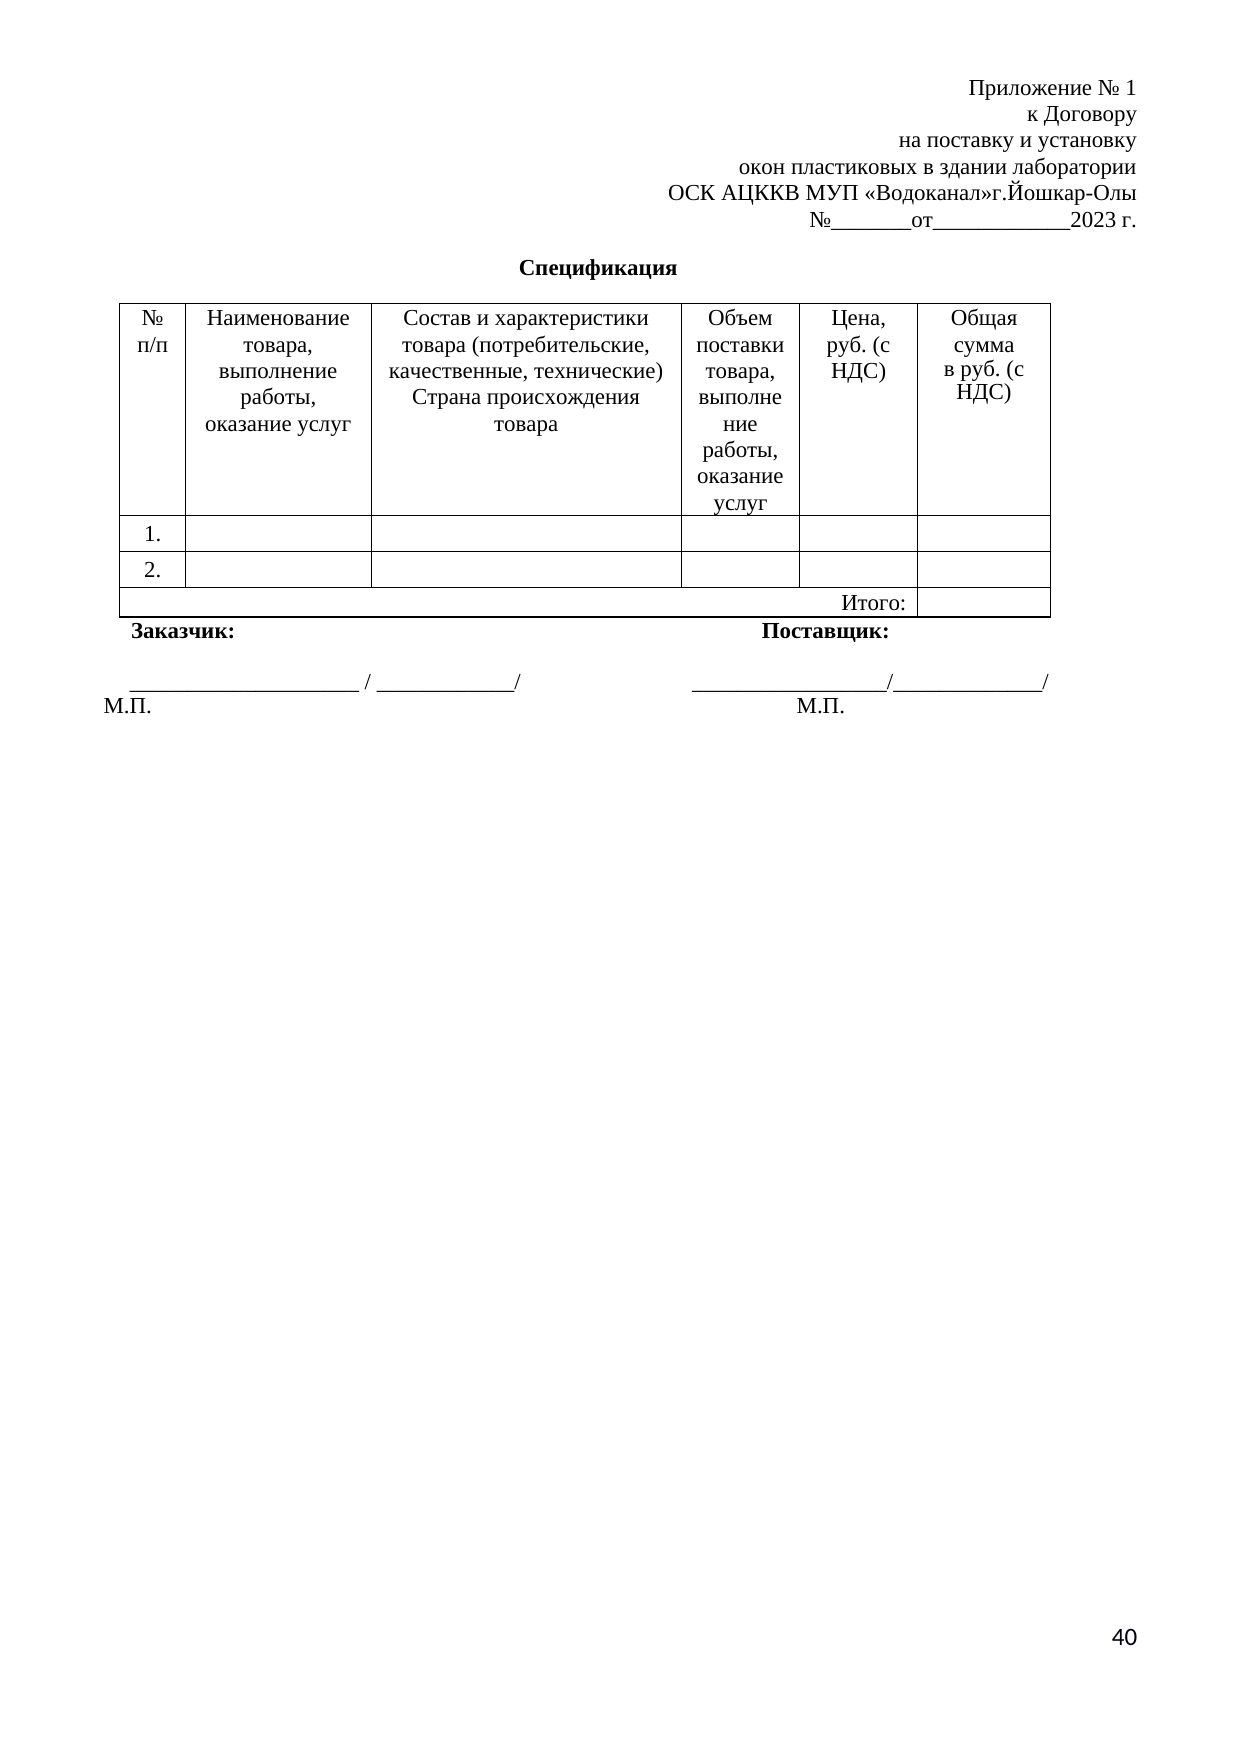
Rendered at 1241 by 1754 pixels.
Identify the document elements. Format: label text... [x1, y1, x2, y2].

table_cell [800, 516, 917, 551]
table_header Общая сумма в руб. (с НДС) [918, 304, 1050, 515]
table_header Наименование товара, выполнение работы, оказание услуг [186, 304, 371, 515]
text ____________________ / ____________/ _________________/_____________/ [107, 671, 1137, 694]
table_cell [918, 588, 1050, 616]
text на поставку и установку [192, 127, 1137, 153]
table_header № п/п [120, 304, 185, 515]
table_cell Итого: [120, 588, 917, 616]
table_cell Заказчик: [46, 616, 573, 671]
text окон пластиковых в здании лаборатории [192, 153, 1137, 179]
table_cell [682, 516, 799, 551]
text М.П. М.П. [59, 694, 1137, 718]
table_header Состав и характеристики товара (потребительские, качественные, технические) Страна происхождения товара [372, 304, 681, 515]
table_cell Поставщик: [574, 616, 1134, 671]
text №_______от____________2023 г. [192, 206, 1137, 232]
text Спецификация [59, 256, 1137, 280]
table_cell [372, 552, 681, 587]
table_cell [800, 552, 917, 587]
table_cell [186, 552, 371, 587]
table_cell [186, 516, 371, 551]
text к Договору [192, 100, 1137, 127]
table_cell [372, 516, 681, 551]
table_header Объем поставки товара, выполнение работы, оказание услуг [682, 304, 799, 515]
text Приложение № 1 [192, 74, 1137, 100]
table_cell 1. [120, 516, 185, 551]
table_cell 2. [120, 552, 185, 587]
table_header Цена, руб. (с НДС) [800, 304, 917, 515]
table_cell [918, 516, 1050, 551]
table_cell [682, 552, 799, 587]
text ОСК АЦККВ МУП «Водоканал»г.Йошкар-Олы [192, 179, 1137, 206]
table_cell [918, 552, 1050, 587]
